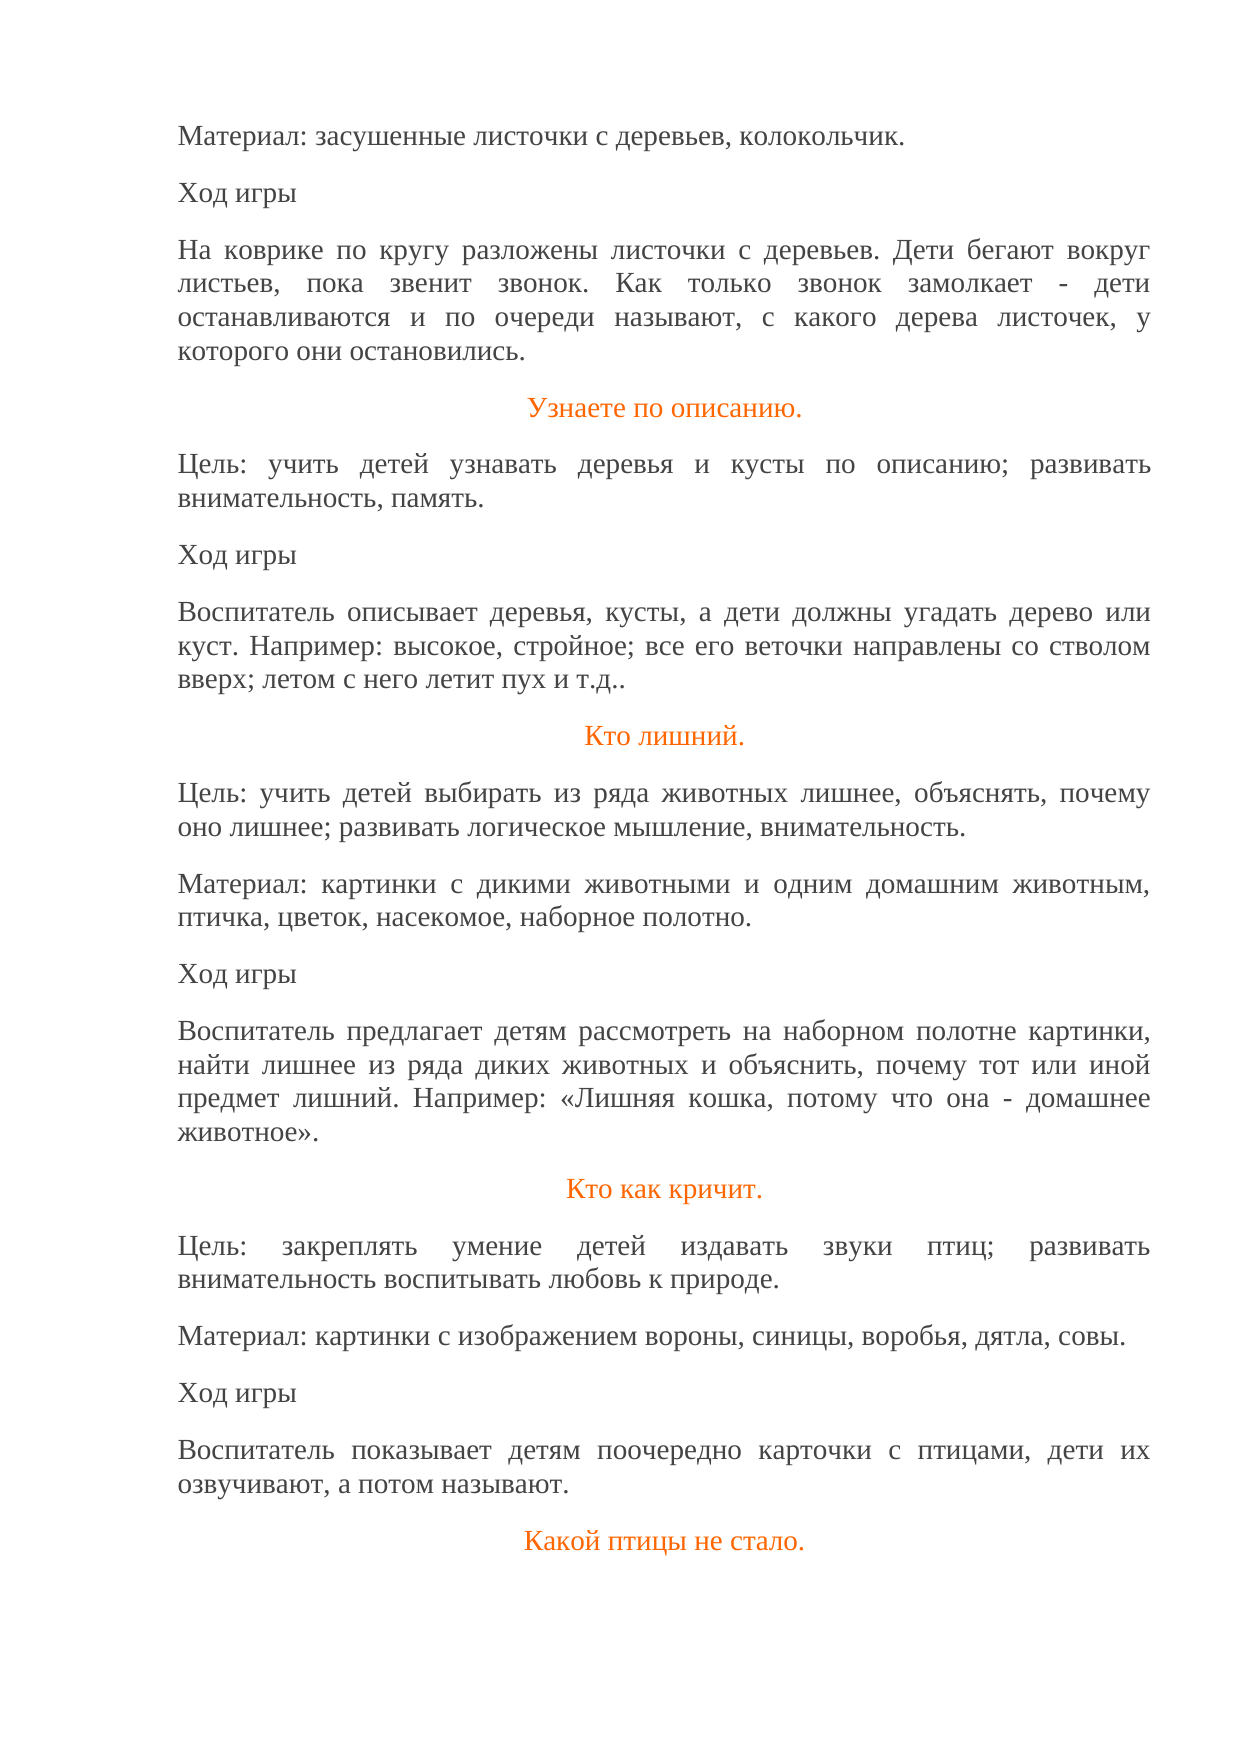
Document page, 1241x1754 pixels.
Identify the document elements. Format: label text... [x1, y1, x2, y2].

text Какой птицы не стало. [177, 1523, 1152, 1556]
text Воспитатель показывает детям поочередно карточки с птицами, дети их озвучивают, а потом называют. [177, 1432, 1152, 1499]
text Ход игры [177, 956, 1152, 990]
text Ход игры [177, 175, 1152, 209]
text Материал: засушенные листочки с деревьев, колокольчик. [177, 118, 1152, 152]
text Цель: учить детей узнавать деревья и кусты по описанию; развивать внимательность, память. [177, 447, 1152, 514]
text Ход игры [177, 537, 1152, 571]
text Цель: учить детей выбирать из ряда животных лишнее, объяснять, почему оно лишнее; развивать логическое мышление, внимательность. [177, 775, 1152, 842]
text Узнаете по описанию. [177, 390, 1152, 423]
text Кто лишний. [177, 718, 1152, 752]
text Ход игры [177, 1375, 1152, 1409]
text На коврике по кругу разложены листочки с деревьев. Дети бегают вокруг листьев, пока звенит звонок. Как только звонок замолкает - дети останавливаются и по очереди называют, с какого дерева листочек, у которого они остановились. [177, 232, 1152, 366]
text Воспитатель предлагает детям рассмотреть на наборном полотне картинки, найти лишнее из ряда диких животных и объяснить, почему тот или иной предмет лишний. Например: «Лишняя кошка, потому что она - домашнее животное». [177, 1013, 1152, 1147]
text Кто как кричит. [177, 1171, 1152, 1204]
text Материал: картинки с изображением вороны, синицы, воробья, дятла, совы. [177, 1318, 1152, 1352]
text Цель: закреплять умение детей издавать звуки птиц; развивать внимательность воспитывать любовь к природе. [177, 1228, 1152, 1295]
text Воспитатель описывает деревья, кусты, а дети должны угадать дерево или куст. Например: высокое, стройное; все его веточки направлены со стволом вверх; летом с него летит пух и т.д.. [177, 594, 1152, 695]
text Материал: картинки с дикими животными и одним домашним животным, птичка, цветок, насекомое, наборное полотно. [177, 866, 1152, 933]
